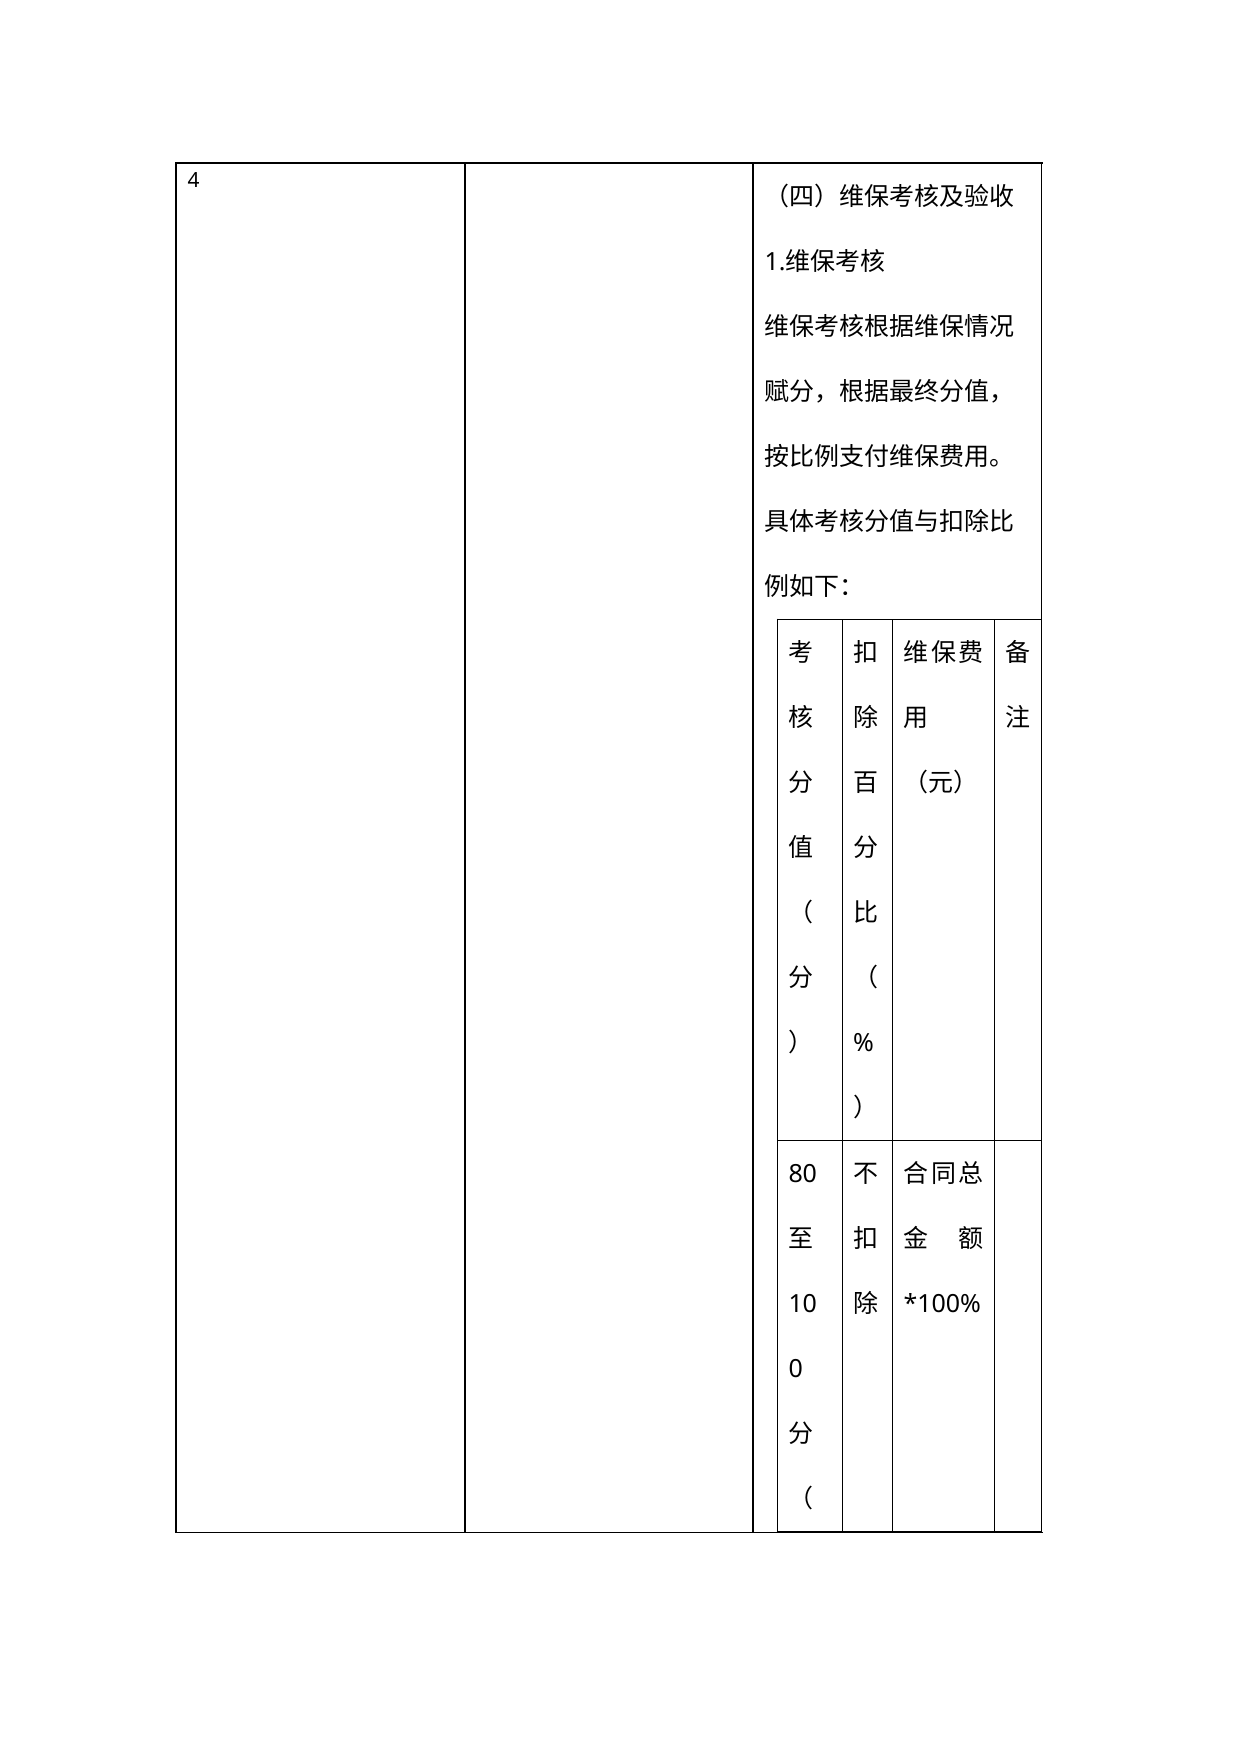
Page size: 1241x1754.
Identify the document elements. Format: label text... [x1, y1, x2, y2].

table_cell [466, 164, 752, 1532]
table_cell 4 [177, 164, 464, 1532]
